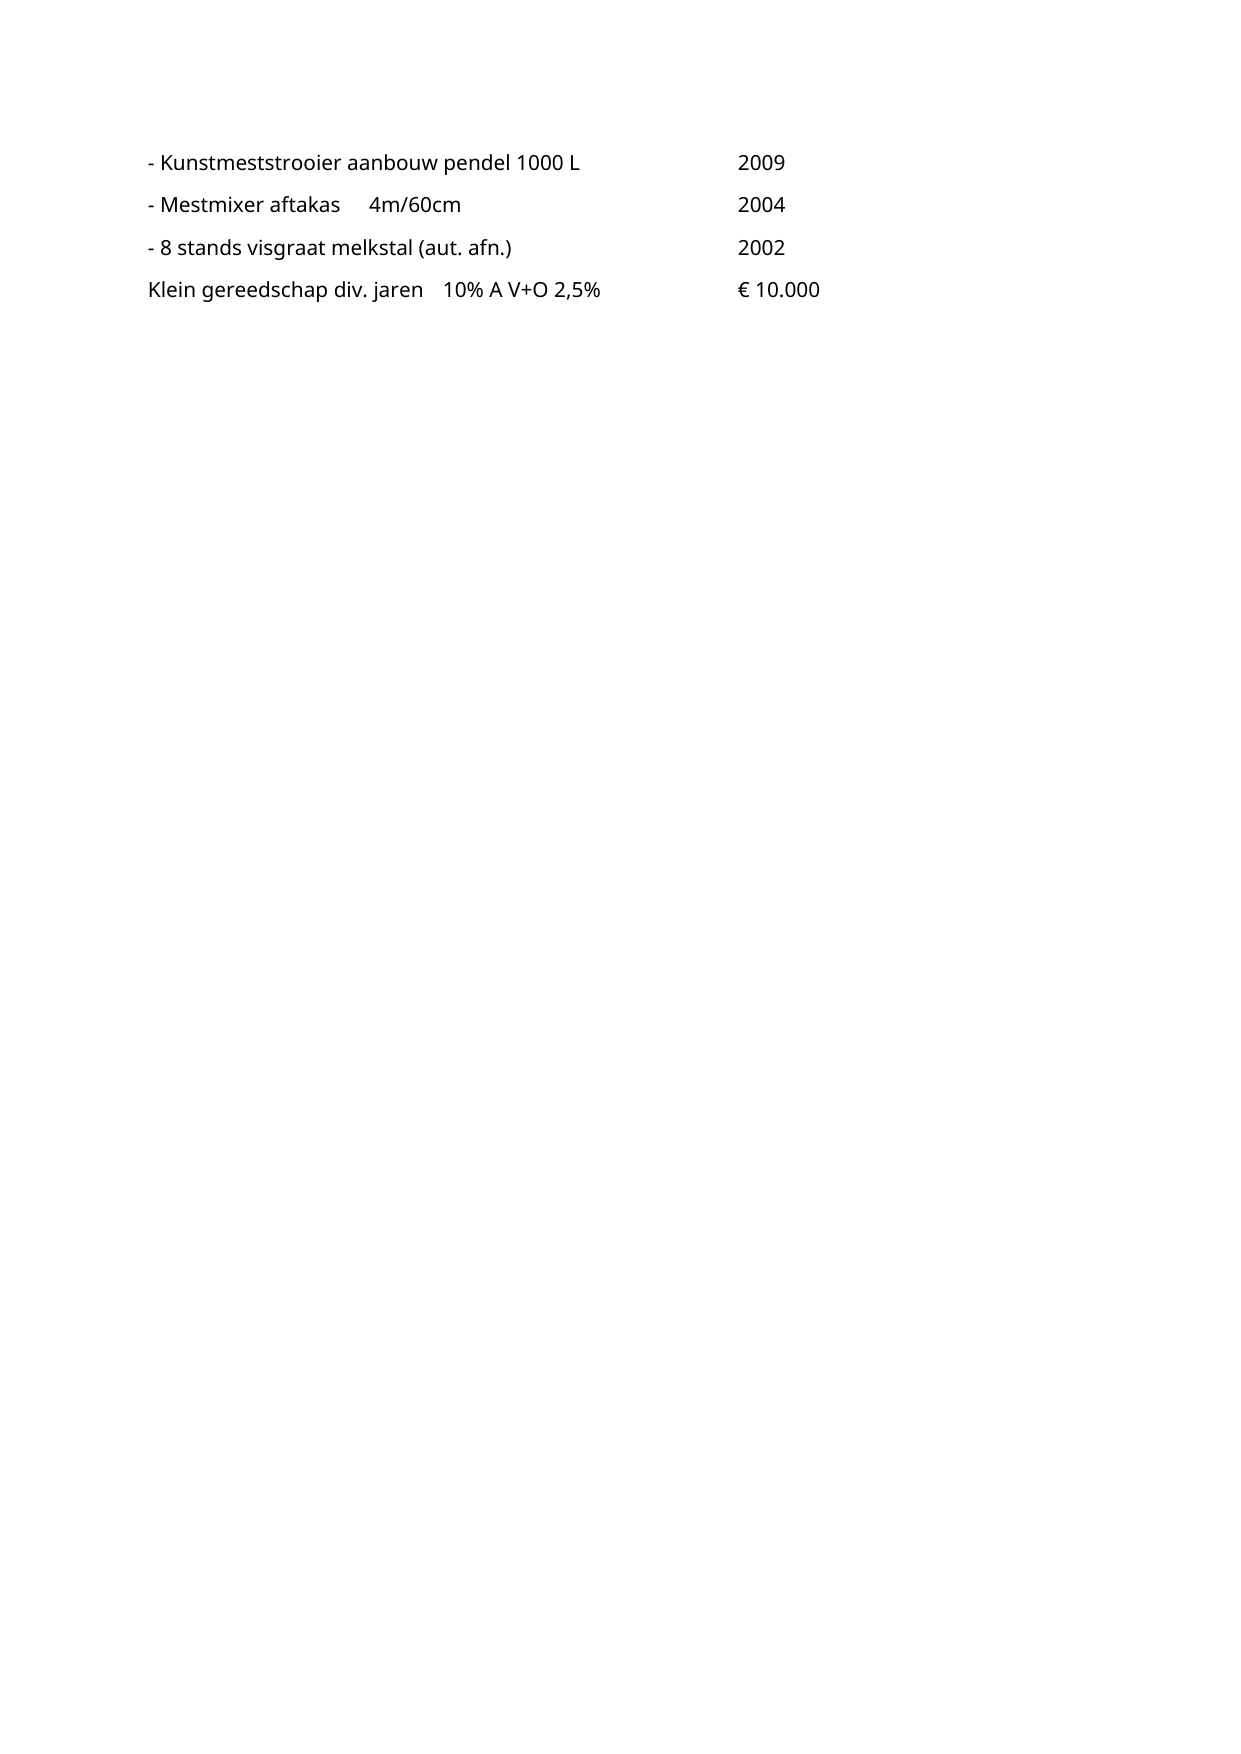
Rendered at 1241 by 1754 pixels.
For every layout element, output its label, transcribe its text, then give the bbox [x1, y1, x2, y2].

text - Kunstmeststrooier aanbouw pendel 1000 L 2009 [148, 148, 1093, 176]
text - 8 stands visgraat melkstal (aut. afn.) 2002 [148, 233, 1093, 261]
text - Mestmixer aftakas 4m/60cm 2004 [148, 190, 1093, 219]
text Klein gereedschap div. jaren 10% A V+O 2,5% € 10.000 [148, 275, 1093, 304]
